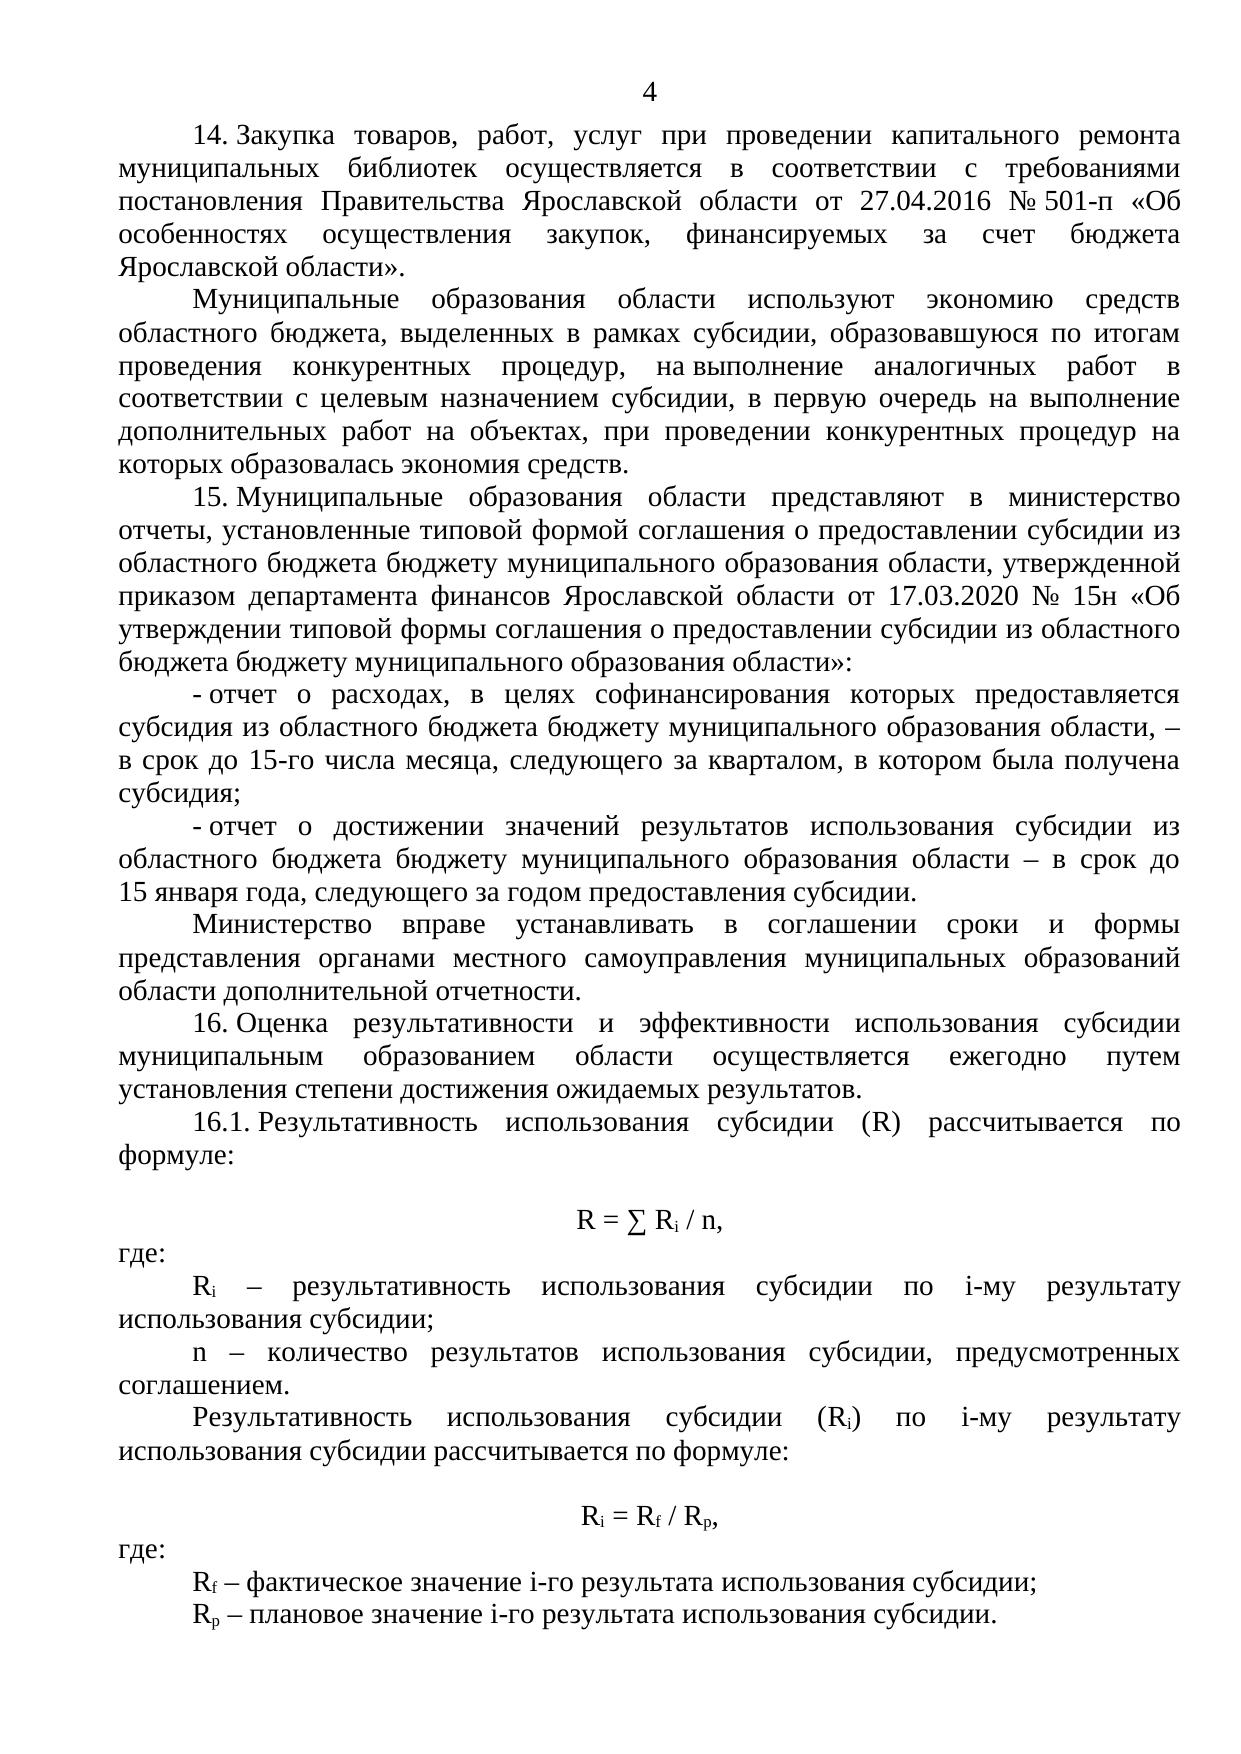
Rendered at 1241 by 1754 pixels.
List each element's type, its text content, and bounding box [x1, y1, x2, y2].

text 15. Муниципальные образования области представляют в министерство отчеты, установленные типовой формой соглашения о предоставлении субсидии из областного бюджета бюджету муниципального образования области, утвержденной приказом департамента финансов Ярославской области от 17.03.2020 № 15н «Об утверждении типовой формы соглашения о предоставлении субсидии из областного бюджета бюджету муниципального образования области»: [118, 480, 1181, 677]
text 16.1. Результативность использования субсидии (R) рассчитывается по формуле: [118, 1105, 1181, 1171]
text - отчет о достижении значений результатов использования субсидии из областного бюджета бюджету муниципального образования области – в срок до 15 января года, следующего за годом предоставления субсидии. [118, 809, 1181, 908]
text 16. Оценка результативности и эффективности использования субсидии муниципальным образованием области осуществляется ежегодно путем установления степени достижения ожидаемых результатов. [118, 1006, 1181, 1105]
text где: [118, 1532, 1181, 1565]
text - отчет о расходах, в целях софинансирования которых предоставляется субсидия из областного бюджета бюджету муниципального образования области, – в срок до 15-го числа месяца, следующего за кварталом, в котором была получена субсидия; [118, 677, 1181, 809]
text Rf – фактическое значение i-го результата использования субсидии; [118, 1565, 1181, 1597]
text 14. Закупка товаров, работ, услуг при проведении капитального ремонта муниципальных библиотек осуществляется в соответствии с требованиями постановления Правительства Ярославской области от 27.04.2016 № 501-п «Об особенностях осуществления закупок, финансируемых за счет бюджета Ярославской области». [118, 118, 1181, 283]
text R = ∑ Ri / n, [118, 1203, 1181, 1236]
text n – количество результатов использования субсидии, предусмотренных соглашением. [118, 1335, 1181, 1401]
text Муниципальные образования области используют экономию средств областного бюджета, выделенных в рамках субсидии, образовавшуюся по итогам проведения конкурентных процедур, на выполнение аналогичных работ в соответствии с целевым назначением субсидии, в первую очередь на выполнение дополнительных работ на объектах, при проведении конкурентных процедур на которых образовалась экономия средств. [118, 283, 1181, 480]
text Ri = Rf / Rp, [118, 1499, 1181, 1532]
text Министерство вправе устанавливать в соглашении сроки и формы представления органами местного самоуправления муниципальных образований области дополнительной отчетности. [118, 908, 1181, 1006]
text Rp – плановое значение i-го результата использования субсидии. [118, 1597, 1181, 1630]
text Ri – результативность использования субсидии по i-му результату использования субсидии; [118, 1269, 1181, 1335]
text где: [118, 1236, 1181, 1269]
text Результативность использования субсидии (Ri) по i-му результату использования субсидии рассчитывается по формуле: [118, 1401, 1181, 1466]
